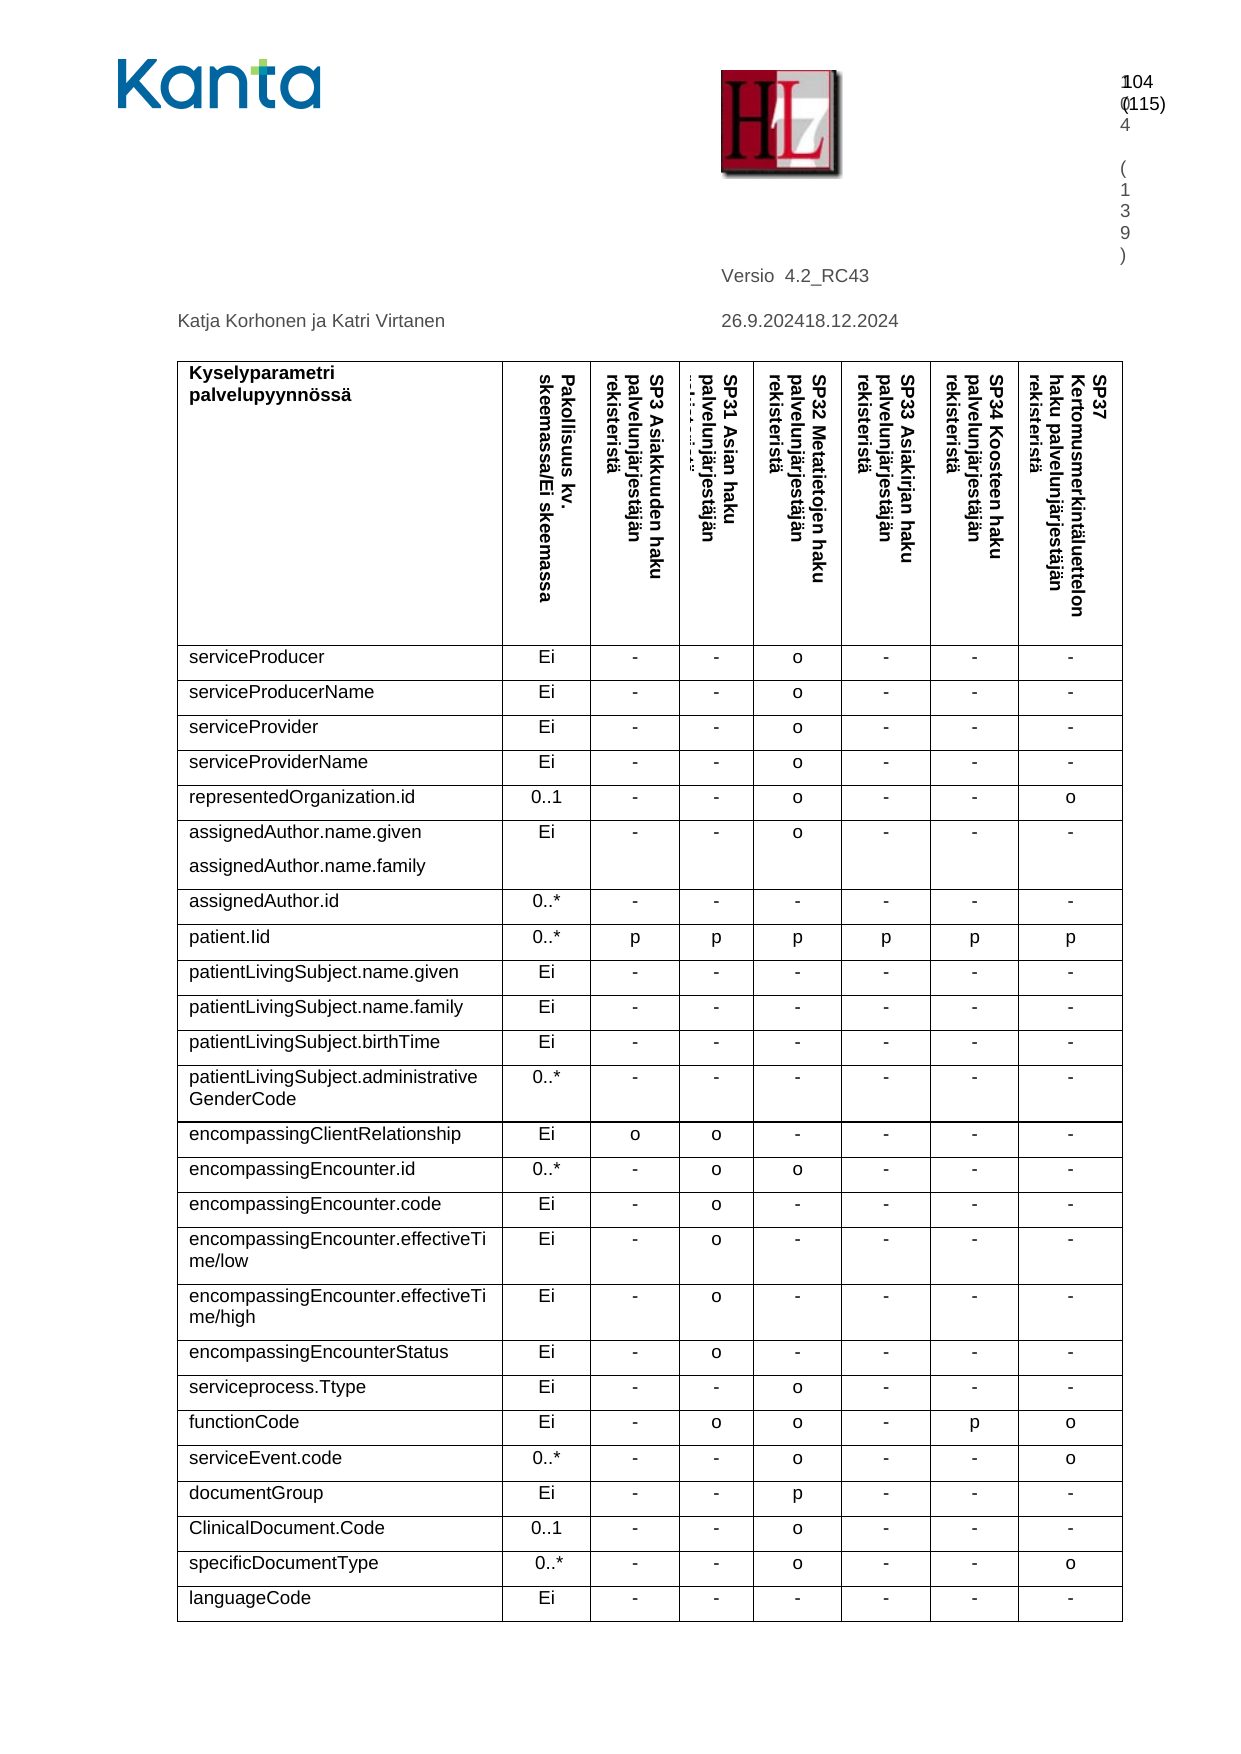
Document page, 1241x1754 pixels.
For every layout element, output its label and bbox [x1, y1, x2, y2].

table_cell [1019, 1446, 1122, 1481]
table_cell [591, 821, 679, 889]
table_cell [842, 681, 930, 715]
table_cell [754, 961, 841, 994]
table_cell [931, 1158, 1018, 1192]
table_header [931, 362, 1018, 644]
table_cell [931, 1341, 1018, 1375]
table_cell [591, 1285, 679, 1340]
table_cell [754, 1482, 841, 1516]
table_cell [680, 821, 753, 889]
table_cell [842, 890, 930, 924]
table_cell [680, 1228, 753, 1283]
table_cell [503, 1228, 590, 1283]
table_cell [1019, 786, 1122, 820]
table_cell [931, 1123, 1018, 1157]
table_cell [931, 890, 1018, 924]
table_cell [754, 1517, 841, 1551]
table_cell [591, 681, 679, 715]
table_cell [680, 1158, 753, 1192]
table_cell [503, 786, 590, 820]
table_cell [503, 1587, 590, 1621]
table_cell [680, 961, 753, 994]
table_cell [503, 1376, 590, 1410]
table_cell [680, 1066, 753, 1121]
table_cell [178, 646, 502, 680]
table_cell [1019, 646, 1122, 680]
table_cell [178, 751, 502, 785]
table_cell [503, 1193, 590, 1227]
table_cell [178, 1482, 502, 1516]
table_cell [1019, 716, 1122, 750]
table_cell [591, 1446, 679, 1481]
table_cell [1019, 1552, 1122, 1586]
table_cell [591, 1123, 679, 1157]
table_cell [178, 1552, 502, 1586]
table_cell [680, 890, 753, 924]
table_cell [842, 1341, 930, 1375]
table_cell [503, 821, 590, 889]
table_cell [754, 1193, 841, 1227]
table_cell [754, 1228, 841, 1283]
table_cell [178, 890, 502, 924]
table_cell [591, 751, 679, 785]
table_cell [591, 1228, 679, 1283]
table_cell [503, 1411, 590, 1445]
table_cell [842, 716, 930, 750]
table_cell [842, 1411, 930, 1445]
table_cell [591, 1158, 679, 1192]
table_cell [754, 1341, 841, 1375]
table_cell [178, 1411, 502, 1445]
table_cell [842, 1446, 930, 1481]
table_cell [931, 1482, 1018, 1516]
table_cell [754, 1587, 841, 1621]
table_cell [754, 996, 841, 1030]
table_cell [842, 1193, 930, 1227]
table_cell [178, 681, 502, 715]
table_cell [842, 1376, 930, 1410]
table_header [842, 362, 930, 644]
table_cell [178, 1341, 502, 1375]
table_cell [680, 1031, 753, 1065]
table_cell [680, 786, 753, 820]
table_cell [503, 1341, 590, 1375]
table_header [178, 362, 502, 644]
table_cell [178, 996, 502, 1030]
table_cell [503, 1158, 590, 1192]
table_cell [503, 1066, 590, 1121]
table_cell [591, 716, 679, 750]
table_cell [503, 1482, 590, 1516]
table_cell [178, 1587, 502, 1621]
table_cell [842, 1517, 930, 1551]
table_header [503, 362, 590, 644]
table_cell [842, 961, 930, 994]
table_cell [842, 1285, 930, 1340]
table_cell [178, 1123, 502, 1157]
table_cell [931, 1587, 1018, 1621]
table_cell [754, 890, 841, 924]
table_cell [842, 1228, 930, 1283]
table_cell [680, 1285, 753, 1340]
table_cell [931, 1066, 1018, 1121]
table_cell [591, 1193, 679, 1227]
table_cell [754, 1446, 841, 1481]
picture [118, 59, 321, 109]
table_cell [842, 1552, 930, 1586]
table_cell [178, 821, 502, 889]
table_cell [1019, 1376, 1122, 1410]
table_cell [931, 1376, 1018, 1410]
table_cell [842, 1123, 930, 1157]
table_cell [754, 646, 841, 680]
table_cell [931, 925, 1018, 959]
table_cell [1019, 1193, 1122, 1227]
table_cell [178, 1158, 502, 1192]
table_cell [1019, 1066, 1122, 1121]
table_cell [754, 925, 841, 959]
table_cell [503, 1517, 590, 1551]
picture [721, 70, 844, 179]
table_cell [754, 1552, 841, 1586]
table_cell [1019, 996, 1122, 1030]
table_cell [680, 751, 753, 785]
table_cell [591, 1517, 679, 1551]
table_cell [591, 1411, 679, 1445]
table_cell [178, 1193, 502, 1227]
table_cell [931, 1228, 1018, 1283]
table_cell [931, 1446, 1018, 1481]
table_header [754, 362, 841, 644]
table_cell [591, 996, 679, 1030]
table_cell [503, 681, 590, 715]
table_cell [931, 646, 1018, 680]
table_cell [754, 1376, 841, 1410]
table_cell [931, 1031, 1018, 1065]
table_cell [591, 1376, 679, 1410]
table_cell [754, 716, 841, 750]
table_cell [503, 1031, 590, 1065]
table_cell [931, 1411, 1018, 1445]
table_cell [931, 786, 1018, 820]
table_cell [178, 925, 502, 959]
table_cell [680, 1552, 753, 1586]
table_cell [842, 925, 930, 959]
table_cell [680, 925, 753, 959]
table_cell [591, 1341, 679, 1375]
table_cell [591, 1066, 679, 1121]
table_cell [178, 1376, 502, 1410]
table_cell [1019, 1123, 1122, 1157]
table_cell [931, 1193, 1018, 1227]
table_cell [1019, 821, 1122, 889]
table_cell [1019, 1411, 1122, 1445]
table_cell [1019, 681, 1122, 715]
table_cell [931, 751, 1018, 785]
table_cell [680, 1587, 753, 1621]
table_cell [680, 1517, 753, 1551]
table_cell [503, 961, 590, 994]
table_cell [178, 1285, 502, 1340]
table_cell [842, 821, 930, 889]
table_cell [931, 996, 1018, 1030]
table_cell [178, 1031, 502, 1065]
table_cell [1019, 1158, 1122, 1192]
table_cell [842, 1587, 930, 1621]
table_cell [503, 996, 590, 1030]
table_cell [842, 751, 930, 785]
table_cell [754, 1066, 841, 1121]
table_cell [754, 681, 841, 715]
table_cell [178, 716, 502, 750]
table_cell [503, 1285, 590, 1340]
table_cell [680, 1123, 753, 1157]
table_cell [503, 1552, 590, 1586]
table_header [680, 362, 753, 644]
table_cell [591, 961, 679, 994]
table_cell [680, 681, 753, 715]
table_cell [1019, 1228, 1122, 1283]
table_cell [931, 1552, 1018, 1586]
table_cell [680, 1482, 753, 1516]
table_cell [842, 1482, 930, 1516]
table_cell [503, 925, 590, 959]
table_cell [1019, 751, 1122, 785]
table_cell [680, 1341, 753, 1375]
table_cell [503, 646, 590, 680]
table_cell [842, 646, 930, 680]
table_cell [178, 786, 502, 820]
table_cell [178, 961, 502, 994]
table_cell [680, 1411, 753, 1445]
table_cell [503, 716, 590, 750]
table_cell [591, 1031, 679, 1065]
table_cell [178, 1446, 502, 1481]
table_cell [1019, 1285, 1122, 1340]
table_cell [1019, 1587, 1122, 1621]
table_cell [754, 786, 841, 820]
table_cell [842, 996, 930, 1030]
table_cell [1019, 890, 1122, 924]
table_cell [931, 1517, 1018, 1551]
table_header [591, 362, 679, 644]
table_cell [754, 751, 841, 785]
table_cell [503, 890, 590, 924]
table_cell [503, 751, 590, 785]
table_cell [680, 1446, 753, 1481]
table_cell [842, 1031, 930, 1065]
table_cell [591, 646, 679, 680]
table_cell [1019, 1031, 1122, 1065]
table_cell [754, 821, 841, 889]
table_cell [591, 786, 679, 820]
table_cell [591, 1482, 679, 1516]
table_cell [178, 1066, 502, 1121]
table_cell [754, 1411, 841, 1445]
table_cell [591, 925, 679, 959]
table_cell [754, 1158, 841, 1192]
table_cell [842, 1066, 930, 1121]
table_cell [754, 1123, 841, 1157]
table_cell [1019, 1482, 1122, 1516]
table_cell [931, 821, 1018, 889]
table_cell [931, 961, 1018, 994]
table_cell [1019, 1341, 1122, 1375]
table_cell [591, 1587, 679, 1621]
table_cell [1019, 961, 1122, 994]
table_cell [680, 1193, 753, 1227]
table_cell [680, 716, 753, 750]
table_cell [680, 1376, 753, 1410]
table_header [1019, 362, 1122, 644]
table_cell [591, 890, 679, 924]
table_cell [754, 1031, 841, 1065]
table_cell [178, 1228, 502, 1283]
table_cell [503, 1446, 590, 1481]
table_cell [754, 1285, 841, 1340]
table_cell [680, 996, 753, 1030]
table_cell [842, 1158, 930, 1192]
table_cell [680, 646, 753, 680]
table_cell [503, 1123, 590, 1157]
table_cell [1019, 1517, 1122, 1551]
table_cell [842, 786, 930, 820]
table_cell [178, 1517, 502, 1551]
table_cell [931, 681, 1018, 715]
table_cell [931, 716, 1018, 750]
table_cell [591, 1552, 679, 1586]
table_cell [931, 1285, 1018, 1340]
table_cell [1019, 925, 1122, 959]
